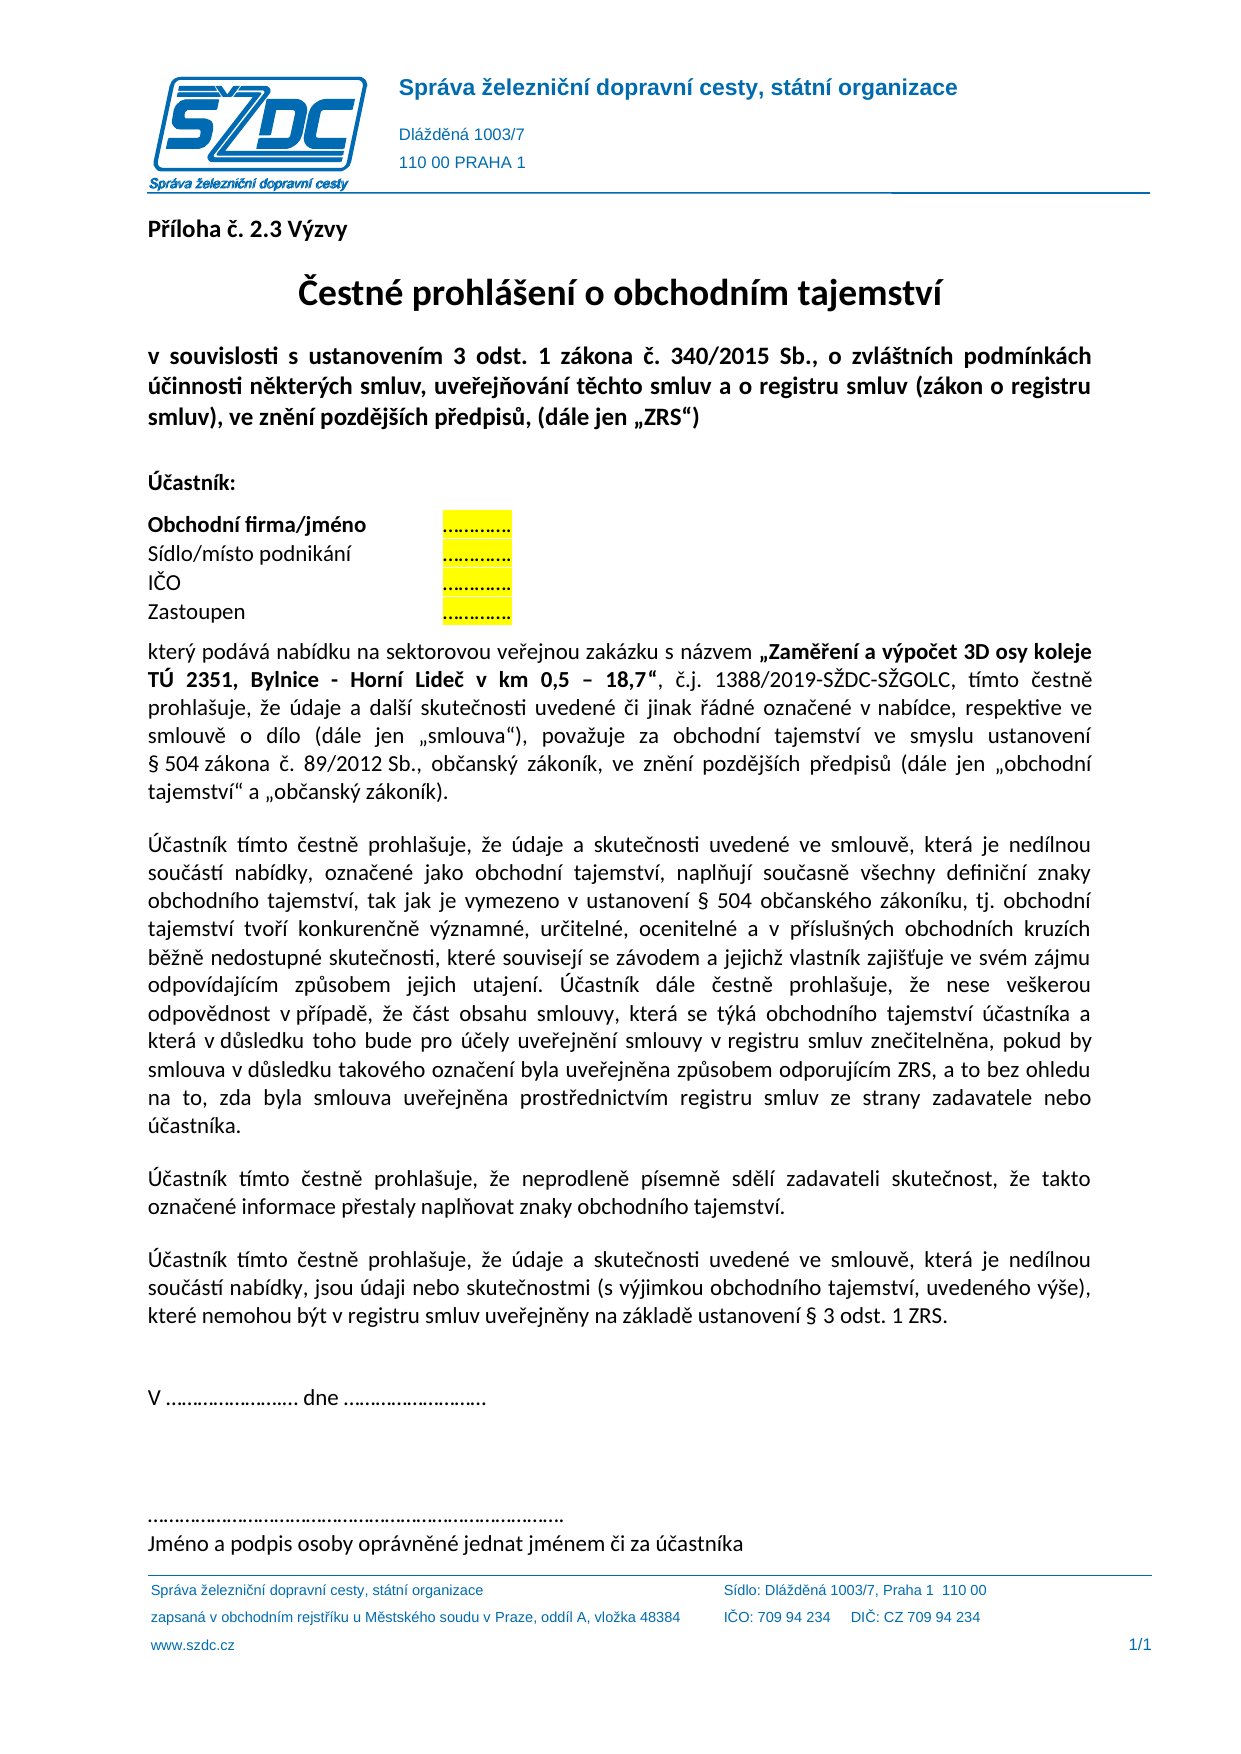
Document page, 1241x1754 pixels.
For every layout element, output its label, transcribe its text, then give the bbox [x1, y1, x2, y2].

text Účastník tímto čestně prohlašuje, že neprodleně písemně sdělí zadavateli skutečnost, že takto označené informace přestaly naplňovat znaky obchodního tajemství. [148, 1164, 1093, 1220]
title Čestné prohlášení o obchodním tajemství [148, 269, 1093, 315]
text Účastník: [148, 466, 1093, 497]
text Účastník tímto čestně prohlašuje, že údaje a skutečnosti uvedené ve smlouvě, která je nedílnou součástí nabídky, označené jako obchodní tajemství, naplňují současně všechny definiční znaky obchodního tajemství, tak jak je vymezeno v ustanovení § 504 občanského zákoníku, tj. obchodní tajemství tvoří konkurenčně významné, určitelné, ocenitelné a v příslušných obchodních kruzích běžně nedostupné skutečnosti, které souvisejí se závodem a jejichž vlastník zajišťuje ve svém zájmu odpovídajícím způsobem jejich utajení. Účastník dále čestně prohlašuje, že nese veškerou odpovědnost v případě, že část obsahu smlouvy, která se týká obchodního tajemství účastníka a která v důsledku toho bude pro účely uveřejnění smlouvy v registru smluv znečitelněna, pokud by smlouva v důsledku takového označení byla uveřejněna způsobem odporujícím ZRS, a to bez ohledu na to, zda byla smlouva uveřejněna prostřednictvím registru smluv ze strany zadavatele nebo účastníka. [148, 831, 1093, 1139]
text Sídlo/místo podnikání …………. [148, 538, 1093, 567]
text Zastoupen …………. [148, 596, 1093, 625]
text v souvislosti s ustanovením 3 odst. 1 zákona č. 340/2015 Sb., o zvláštních podmínkách účinnosti některých smluv, uveřejňování těchto smluv a o registru smluv (zákon o registru smluv), ve znění pozdějších předpisů, (dále jen „ZRS“) [148, 340, 1093, 431]
text Účastník tímto čestně prohlašuje, že údaje a skutečnosti uvedené ve smlouvě, která je nedílnou součástí nabídky, jsou údaji nebo skutečnostmi (s výjimkou obchodního tajemství, uvedeného výše), které nemohou být v registru smluv uveřejněny na základě ustanovení § 3 odst. 1 ZRS. [148, 1245, 1093, 1329]
text IČO …………. [148, 567, 1093, 596]
text který podává nabídku na sektorovou veřejnou zakázku s názvem „Zaměření a výpočet 3D osy koleje TÚ 2351, Bylnice - Horní Lideč v km 0,5 – 18,7“, č.j. 1388/2019-SŽDC-SŽGOLC, tímto čestně prohlašuje, že údaje a další skutečnosti uvedené či jinak řádné označené v nabídce, respektive ve smlouvě o dílo (dále jen „smlouva“), považuje za obchodní tajemství ve smyslu ustanovení § 504 zákona č. 89/2012 Sb., občanský zákoník, ve znění pozdějších předpisů (dále jen „obchodní tajemství“ a „občanský zákoník). [148, 637, 1093, 806]
text Obchodní firma/jméno …………. [148, 509, 1093, 538]
text Jméno a podpis osoby oprávněné jednat jménem či za účastníka [148, 1528, 1092, 1557]
text Příloha č. 2.3 Výzvy [148, 213, 1093, 244]
text ……………………………………………………………………. [148, 1498, 1092, 1528]
text V ………………….… dne ……………………… [148, 1382, 1092, 1411]
